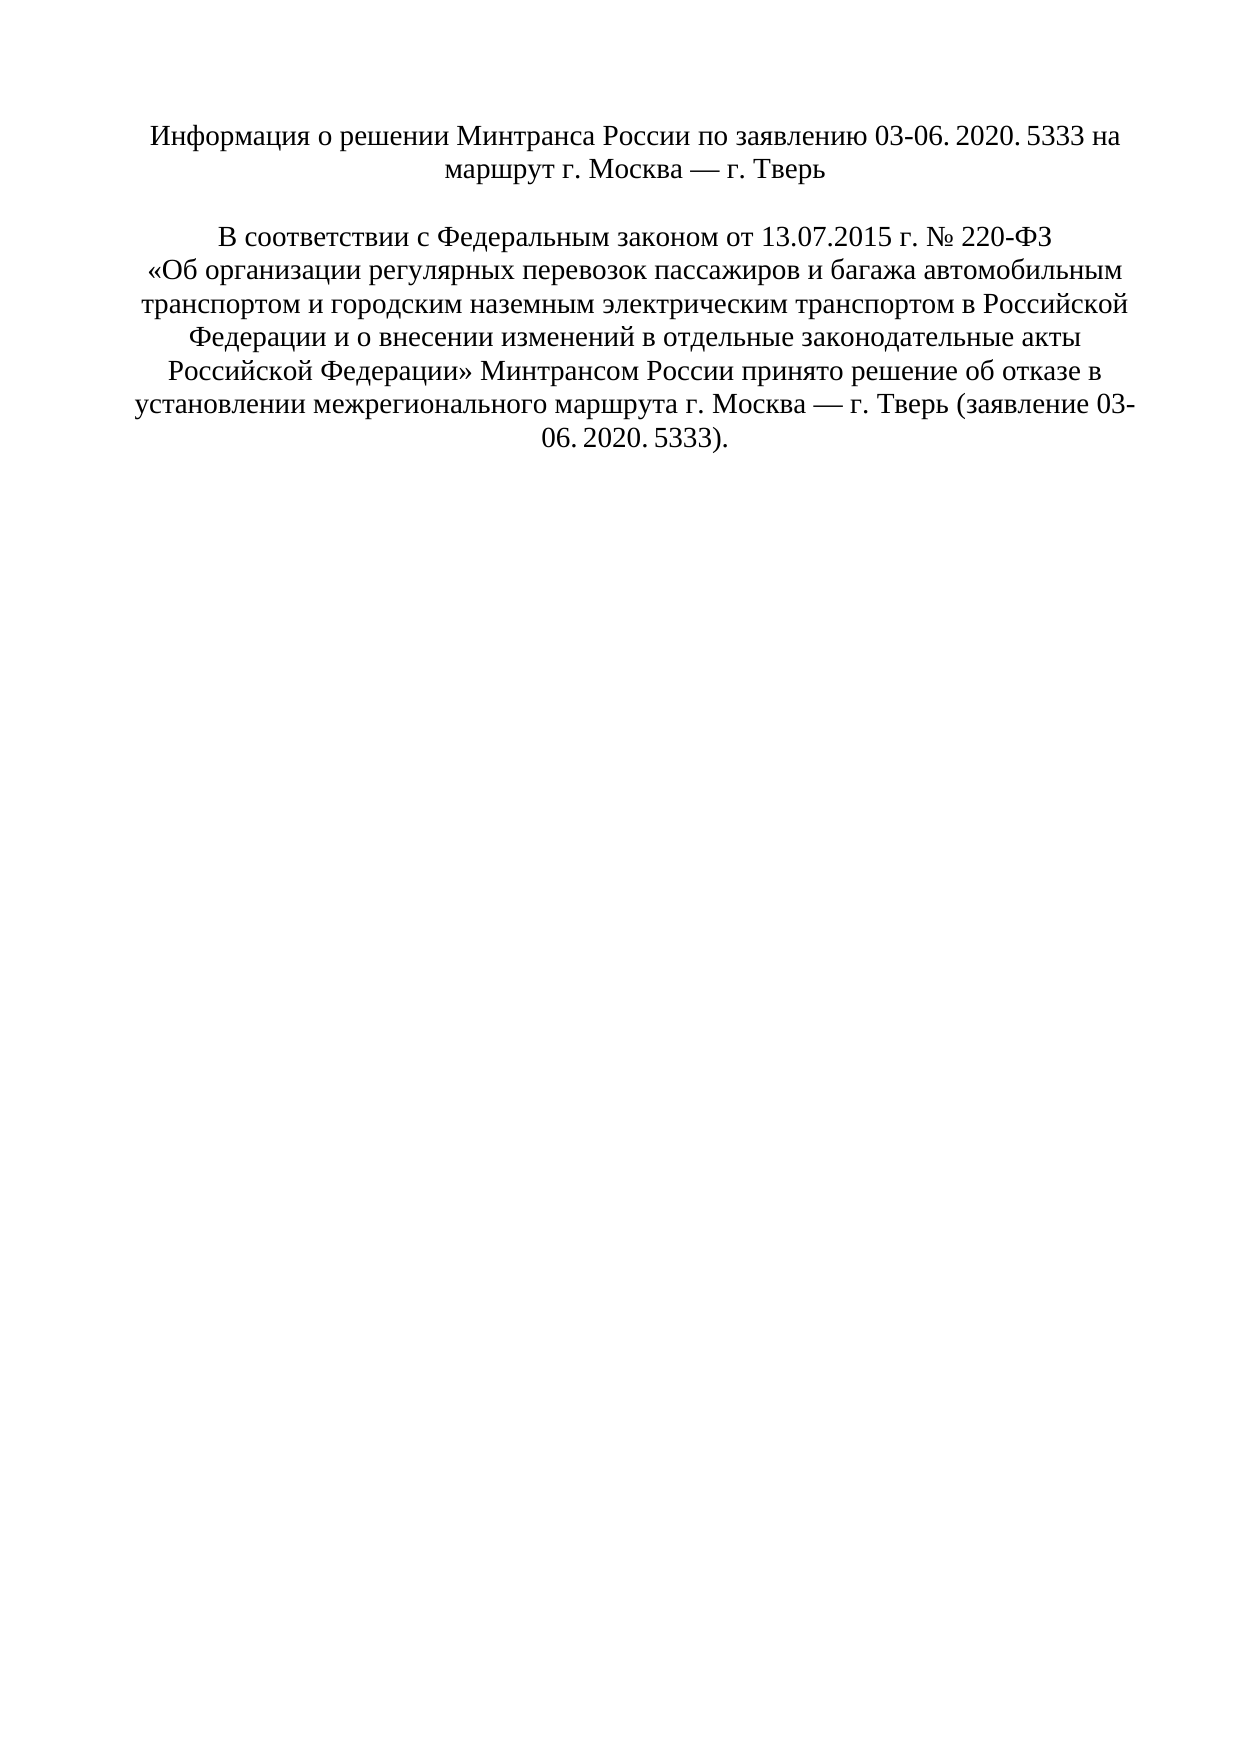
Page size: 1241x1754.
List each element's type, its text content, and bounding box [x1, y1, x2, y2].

text Информация о решении Минтранса России по заявлению 03-06. 2020. 5333 на маршрут г. Москва — г. Тверь [118, 118, 1152, 185]
text В соответствии с Федеральным законом от 13.07.2015 г. № 220-ФЗ «Об организации регулярных перевозок пассажиров и багажа автомобильным транспортом и городским наземным электрическим транспортом в Российской Федерации и о внесении изменений в отдельные законодательные акты Российской Федерации» Минтрансом России принято решение об отказе в установлении межрегионального маршрута г. Москва — г. Тверь (заявление 03-06. 2020. 5333). [118, 219, 1152, 453]
